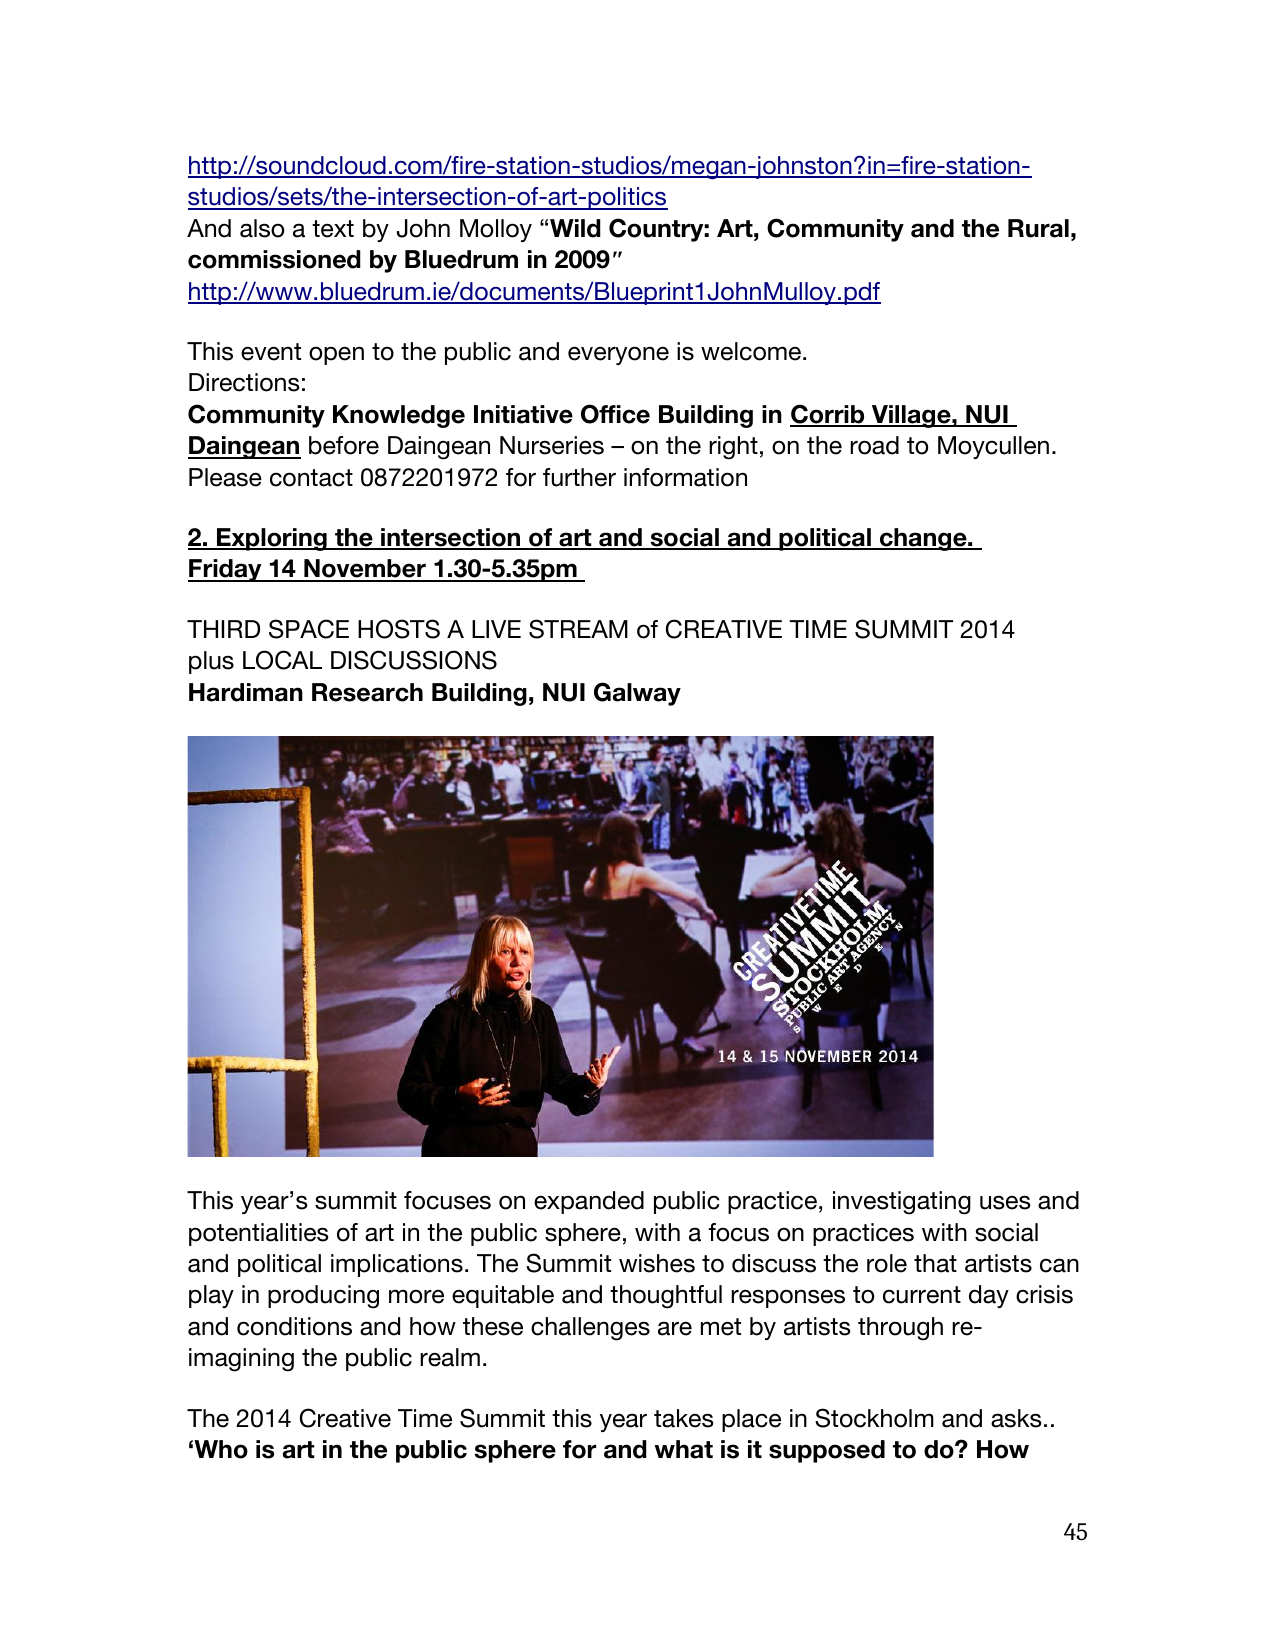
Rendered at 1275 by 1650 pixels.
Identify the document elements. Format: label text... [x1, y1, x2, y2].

text Friday 14 November 1.30-5.35pm [187, 553, 1087, 585]
text And also a text by John Molloy “Wild Country: Art, Community and the Rural, commissioned by Bluedrum in 2009″ [187, 213, 1087, 276]
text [187, 1403, 1087, 1466]
text Please contact 0872201972 for further information [187, 462, 1087, 493]
text 2. Exploring the intersection of art and social and political change. [187, 522, 1087, 553]
text Directions: [187, 367, 1087, 399]
text http://www.bluedrum.ie/documents/Blueprint1JohnMulloy.pdf [187, 276, 1087, 307]
text This event open to the public and everyone is welcome. [187, 336, 1087, 367]
text plus LOCAL DISCUSSIONS [187, 645, 1087, 677]
text THIRD SPACE HOSTS A LIVE STREAM of CREATIVE TIME SUMMIT 2014 [187, 614, 1087, 645]
picture [187, 736, 934, 1157]
text http://soundcloud.com/fire-station-studios/megan-johnston?in=fire-station-studios/sets/the-intersection-of-art-politics [187, 150, 1087, 213]
text This year’s summit focuses on expanded public practice, investigating uses and potentialities of art in the public sphere, with a focus on practices with social and political implications. The Summit wishes to discuss the role that artists can play in producing more equitable and thoughtful responses to current day crisis and conditions and how these challenges are met by artists through re-imagining the public realm. [187, 1185, 1087, 1374]
text Community Knowledge Initiative Office Building in Corrib Village, NUI Daingean before Daingean Nurseries – on the right, on the road to Moycullen. [187, 399, 1087, 462]
text Hardiman Research Building, NUI Galway [187, 677, 1087, 708]
